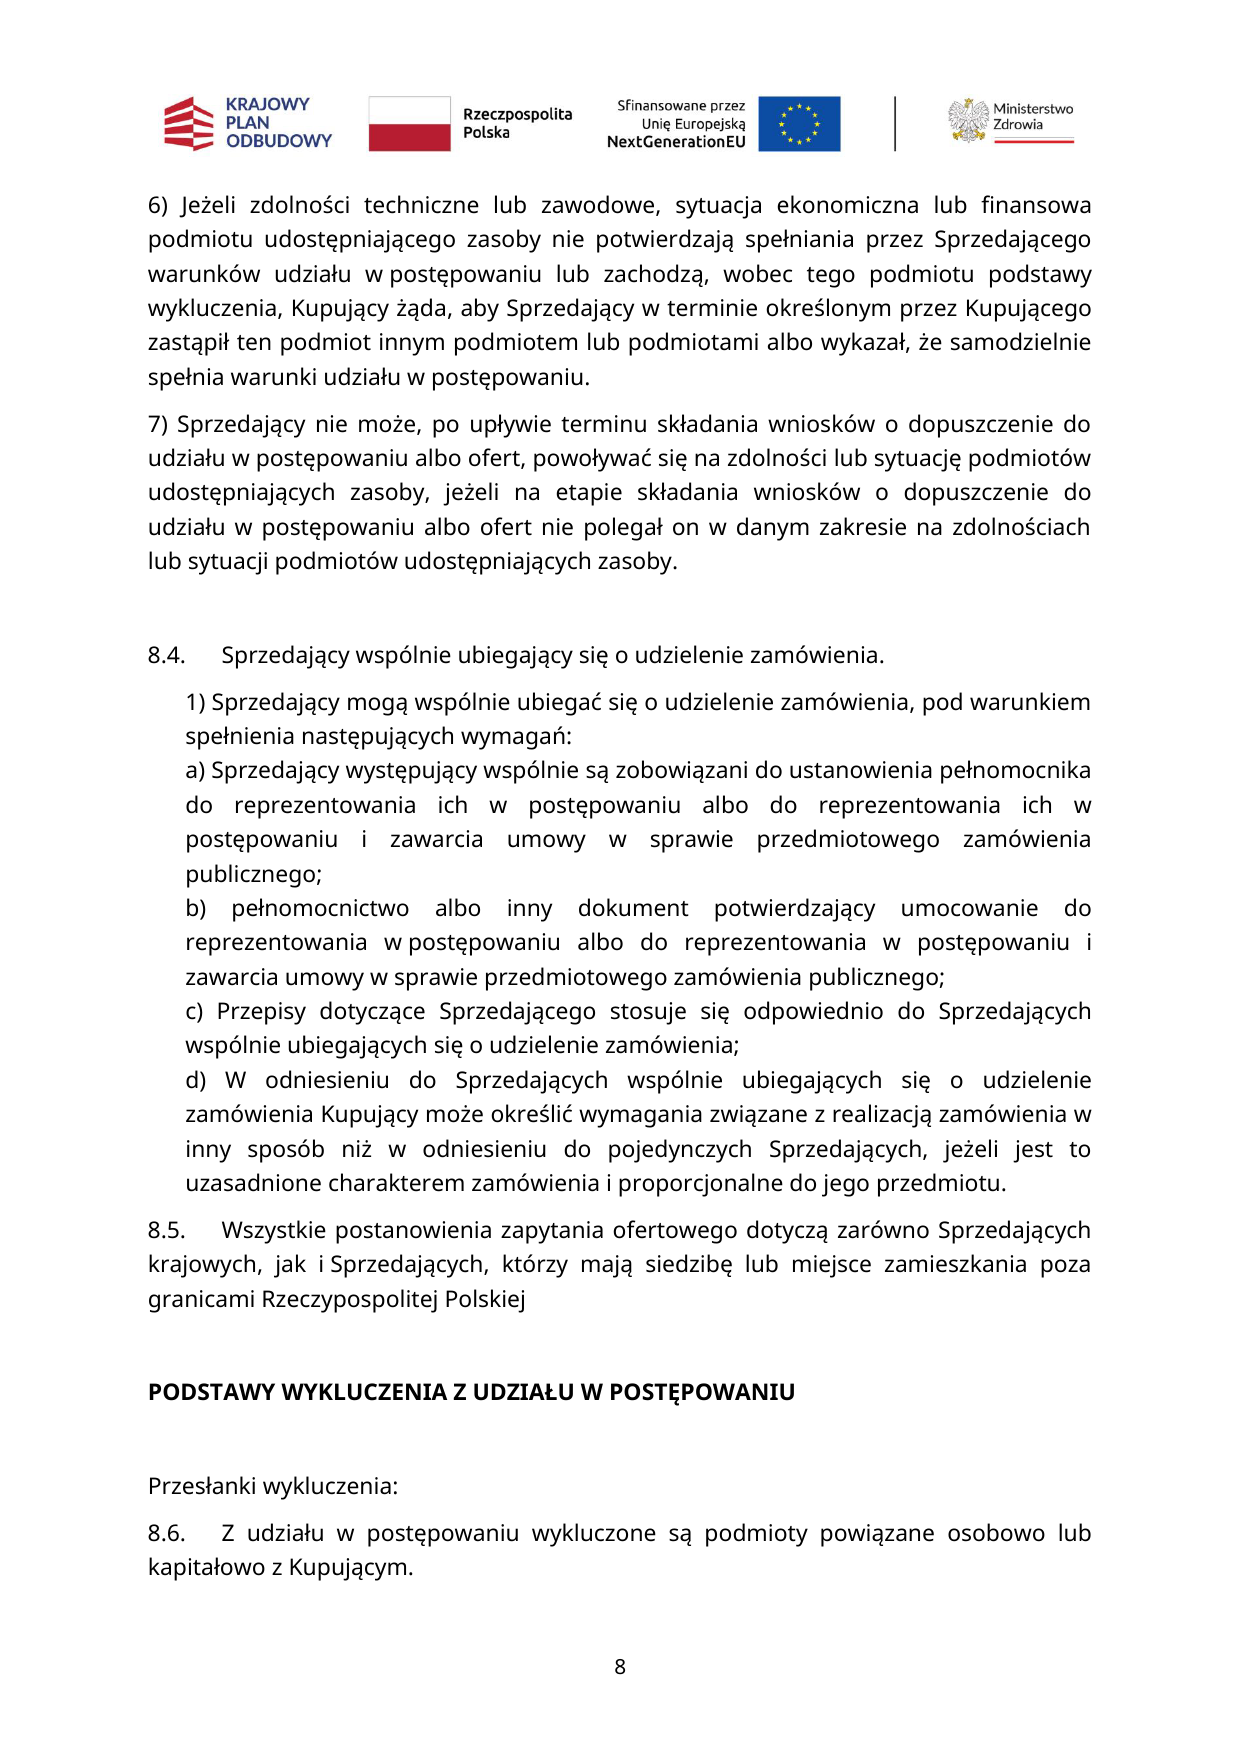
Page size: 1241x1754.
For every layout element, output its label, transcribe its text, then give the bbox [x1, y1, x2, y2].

text Przesłanki wykluczenia: [148, 1470, 1093, 1501]
list d) W odniesieniu do Sprzedających wspólnie ubiegających się o udzielenie zamówienia Kupujący może określić wymagania związane z realizacją zamówienia w inny sposób niż w odniesieniu do pojedynczych Sprzedających, jeżeli jest to uzasadnione charakterem zamówienia i proporcjonalne do jego przedmiotu. [185, 1064, 1093, 1198]
list Z udziału w postępowaniu wykluczone są podmioty powiązane osobowo lub kapitałowo z Kupującym. [147, 1517, 1093, 1583]
text 6) Jeżeli zdolności techniczne lub zawodowe, sytuacja ekonomiczna lub finansowa podmiotu udostępniającego zasoby nie potwierdzają spełniania przez Sprzedającego warunków udziału w postępowaniu lub zachodzą, wobec tego podmiotu podstawy wykluczenia, Kupujący żąda, aby Sprzedający w terminie określonym przez Kupującego zastąpił ten podmiot innym podmiotem lub podmiotami albo wykazał, że samodzielnie spełnia warunki udziału w postępowaniu. [148, 189, 1093, 392]
list Sprzedający wspólnie ubiegający się o udzielenie zamówienia. [147, 639, 1093, 670]
list a) Sprzedający występujący wspólnie są zobowiązani do ustanowienia pełnomocnika do reprezentowania ich w postępowaniu albo do reprezentowania ich w postępowaniu i zawarcia umowy w sprawie przedmiotowego zamówienia publicznego; [185, 754, 1093, 889]
list b) pełnomocnictwo albo inny dokument potwierdzający umocowanie do reprezentowania w postępowaniu albo do reprezentowania w postępowaniu i zawarcia umowy w sprawie przedmiotowego zamówienia publicznego; [185, 892, 1093, 992]
picture [147, 73, 1093, 168]
list 1) Sprzedający mogą wspólnie ubiegać się o udzielenie zamówienia, pod warunkiem spełnienia następujących wymagań: [185, 686, 1093, 751]
list Wszystkie postanowienia zapytania ofertowego dotyczą zarówno Sprzedających krajowych, jak i Sprzedających, którzy mają siedzibę lub miejsce zamieszkania poza granicami Rzeczypospolitej Polskiej [147, 1214, 1093, 1314]
list c) Przepisy dotyczące Sprzedającego stosuje się odpowiednio do Sprzedających wspólnie ubiegających się o udzielenie zamówienia; [185, 995, 1093, 1061]
text 7) Sprzedający nie może, po upływie terminu składania wniosków o dopuszczenie do udziału w postępowaniu albo ofert, powoływać się na zdolności lub sytuację podmiotów udostępniających zasoby, jeżeli na etapie składania wniosków o dopuszczenie do udziału w postępowaniu albo ofert nie polegał on w danym zakresie na zdolnościach lub sytuacji podmiotów udostępniających zasoby. [148, 408, 1093, 576]
text PODSTAWY WYKLUCZENIA Z UDZIAŁU W POSTĘPOWANIU [148, 1376, 1093, 1408]
